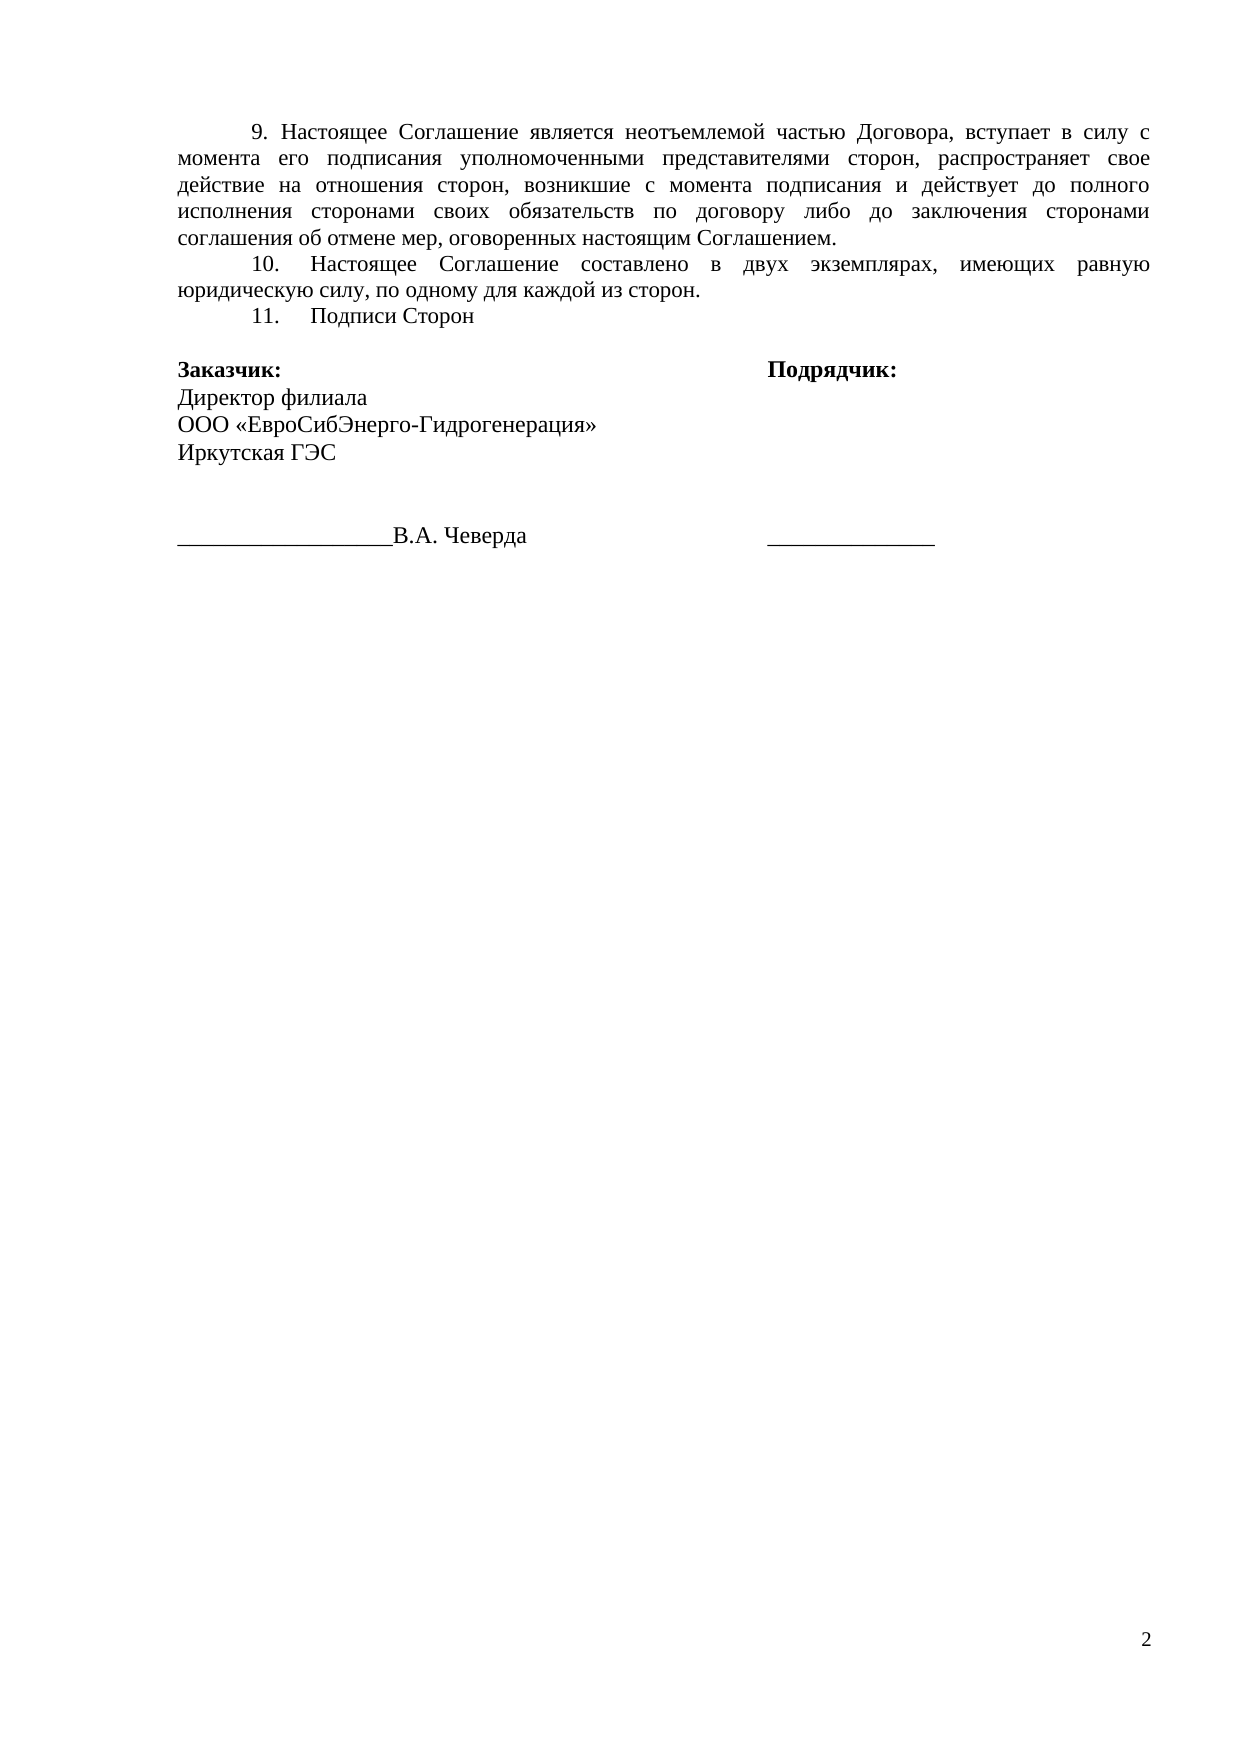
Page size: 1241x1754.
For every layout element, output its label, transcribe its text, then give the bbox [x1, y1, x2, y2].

list Подписи Сторон [177, 303, 1152, 329]
text ООО «ЕвроСибЭнерго-Гидрогенерация» [177, 411, 1181, 438]
text Иркутская ГЭС по доверенности №04-22 от 26.09.2022г. [177, 438, 1181, 466]
list Настоящее Соглашение является неотъемлемой частью Договора, вступает в силу с момента его подписания уполномоченными представителями сторон, распространяет свое действие на отношения сторон, возникшие с момента подписания и действует до полного исполнения сторонами своих обязательств по договору либо до заключения сторонами соглашения об отмене мер, оговоренных настоящим Соглашением. [177, 118, 1152, 250]
text Директор филиала [177, 383, 1181, 411]
list Настоящее Соглашение составлено в двух экземплярах, имеющих равную юридическую силу, по одному для каждой из сторон. [177, 250, 1152, 303]
text Заказчик: Подрядчик: [177, 355, 1181, 383]
text __________________В.А. Чеверда ______________ [177, 521, 1181, 548]
